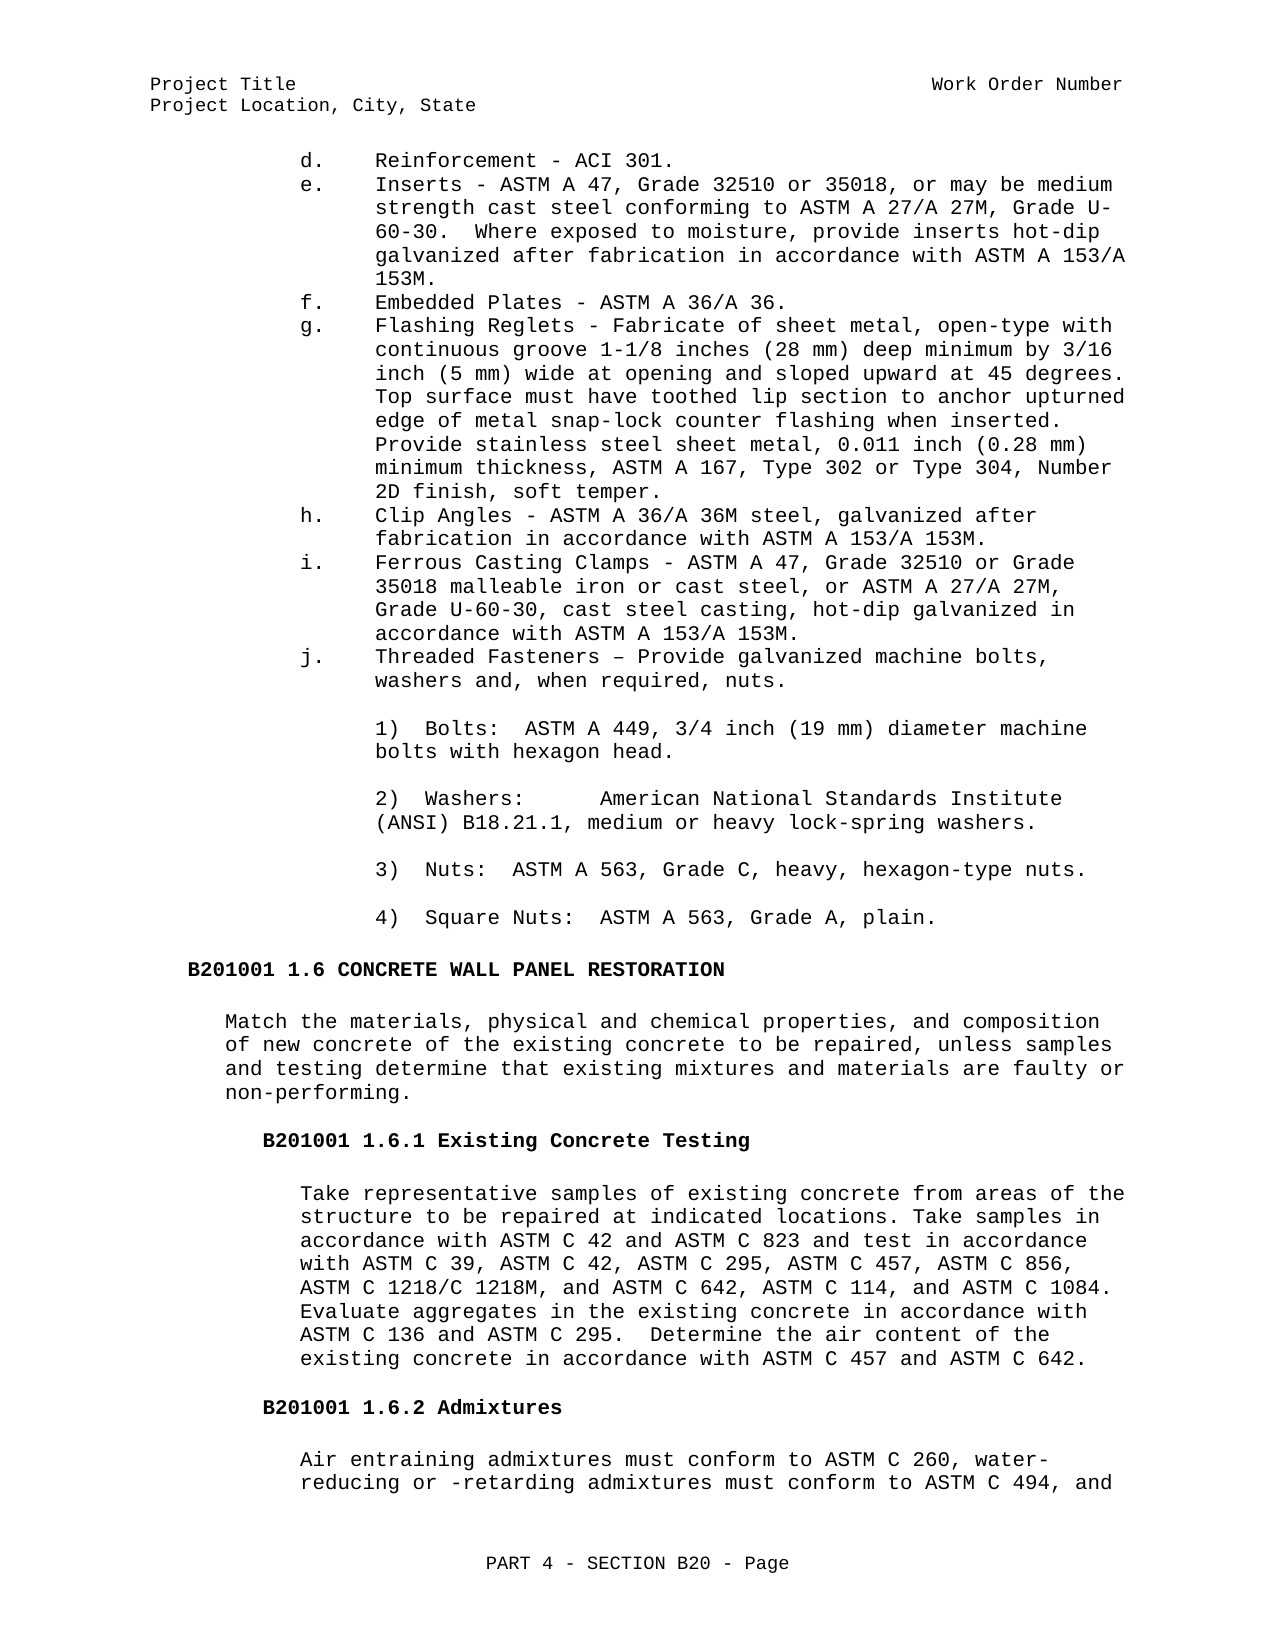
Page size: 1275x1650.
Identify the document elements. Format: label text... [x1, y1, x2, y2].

text d. Reinforcement - ACI 301. [300, 150, 1125, 174]
text i. Ferrous Casting Clamps - ASTM A 47, Grade 32510 or Grade 35018 malleable iron or cast steel, or ASTM A 27/A 27M, Grade U-60-30, cast steel casting, hot-dip galvanized in accordance with ASTM A 153/A 153M. [300, 552, 1125, 647]
text j. Threaded Fasteners – Provide galvanized machine bolts, washers and, when required, nuts. 1) Bolts: ASTM A 449, 3/4 inch (19 mm) diameter machine bolts with hexagon head. 2) Washers: American National Standards Institute (ANSI) B18.21.1, medium or heavy lock-spring washers. 3) Nuts: ASTM A 563, Grade C, heavy, hexagon-type nuts. 4) Square Nuts: ASTM A 563, Grade A, plain. [300, 647, 1125, 930]
text g. Flashing Reglets - Fabricate of sheet metal, open-type with continuous groove 1-1/8 inches (28 mm) deep minimum by 3/16 inch (5 mm) wide at opening and sloped upward at 45 degrees. Top surface must have toothed lip section to anchor upturned edge of metal snap-lock counter flashing when inserted. Provide stainless steel sheet metal, 0.011 inch (0.28 mm) minimum thickness, ASTM A 167, Type 302 or Type 304, Number 2D finish, soft temper. [300, 316, 1125, 505]
text e. Inserts - ASTM A 47, Grade 32510 or 35018, or may be medium strength cast steel conforming to ASTM A 27/A 27M, Grade U-60-30. Where exposed to moisture, provide inserts hot-dip galvanized after fabrication in accordance with ASTM A 153/A 153M. [300, 174, 1125, 292]
text f. Embedded Plates - ASTM A 36/A 36. [300, 292, 1125, 316]
text h. Clip Angles - ASTM A 36/A 36M steel, galvanized after fabrication in accordance with ASTM A 153/A 153M. [300, 505, 1125, 552]
text Match the materials, physical and chemical properties, and composition of new concrete of the existing concrete to be repaired, unless samples and testing determine that existing mixtures and materials are faulty or non-performing. [225, 1011, 1125, 1105]
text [300, 1449, 1125, 1496]
text Take representative samples of existing concrete from areas of the structure to be repaired at indicated locations. Take samples in accordance with ASTM C 42 and ASTM C 823 and test in accordance with ASTM C 39, ASTM C 42, ASTM C 295, ASTM C 457, ASTM C 856, ASTM C 1218/C 1218M, and ASTM C 642, ASTM C 114, and ASTM C 1084. Evaluate aggregates in the existing concrete in accordance with ASTM C 136 and ASTM C 295. Determine the air content of the existing concrete in accordance with ASTM C 457 and ASTM C 642. [300, 1182, 1125, 1372]
text B201001 1.6.2 Admixtures [225, 1397, 1125, 1420]
text B201001 1.6.1 Existing Concrete Testing [225, 1130, 1125, 1154]
text B201001 1.6 CONCRETE WALL PANEL RESTORATION [150, 959, 1125, 982]
